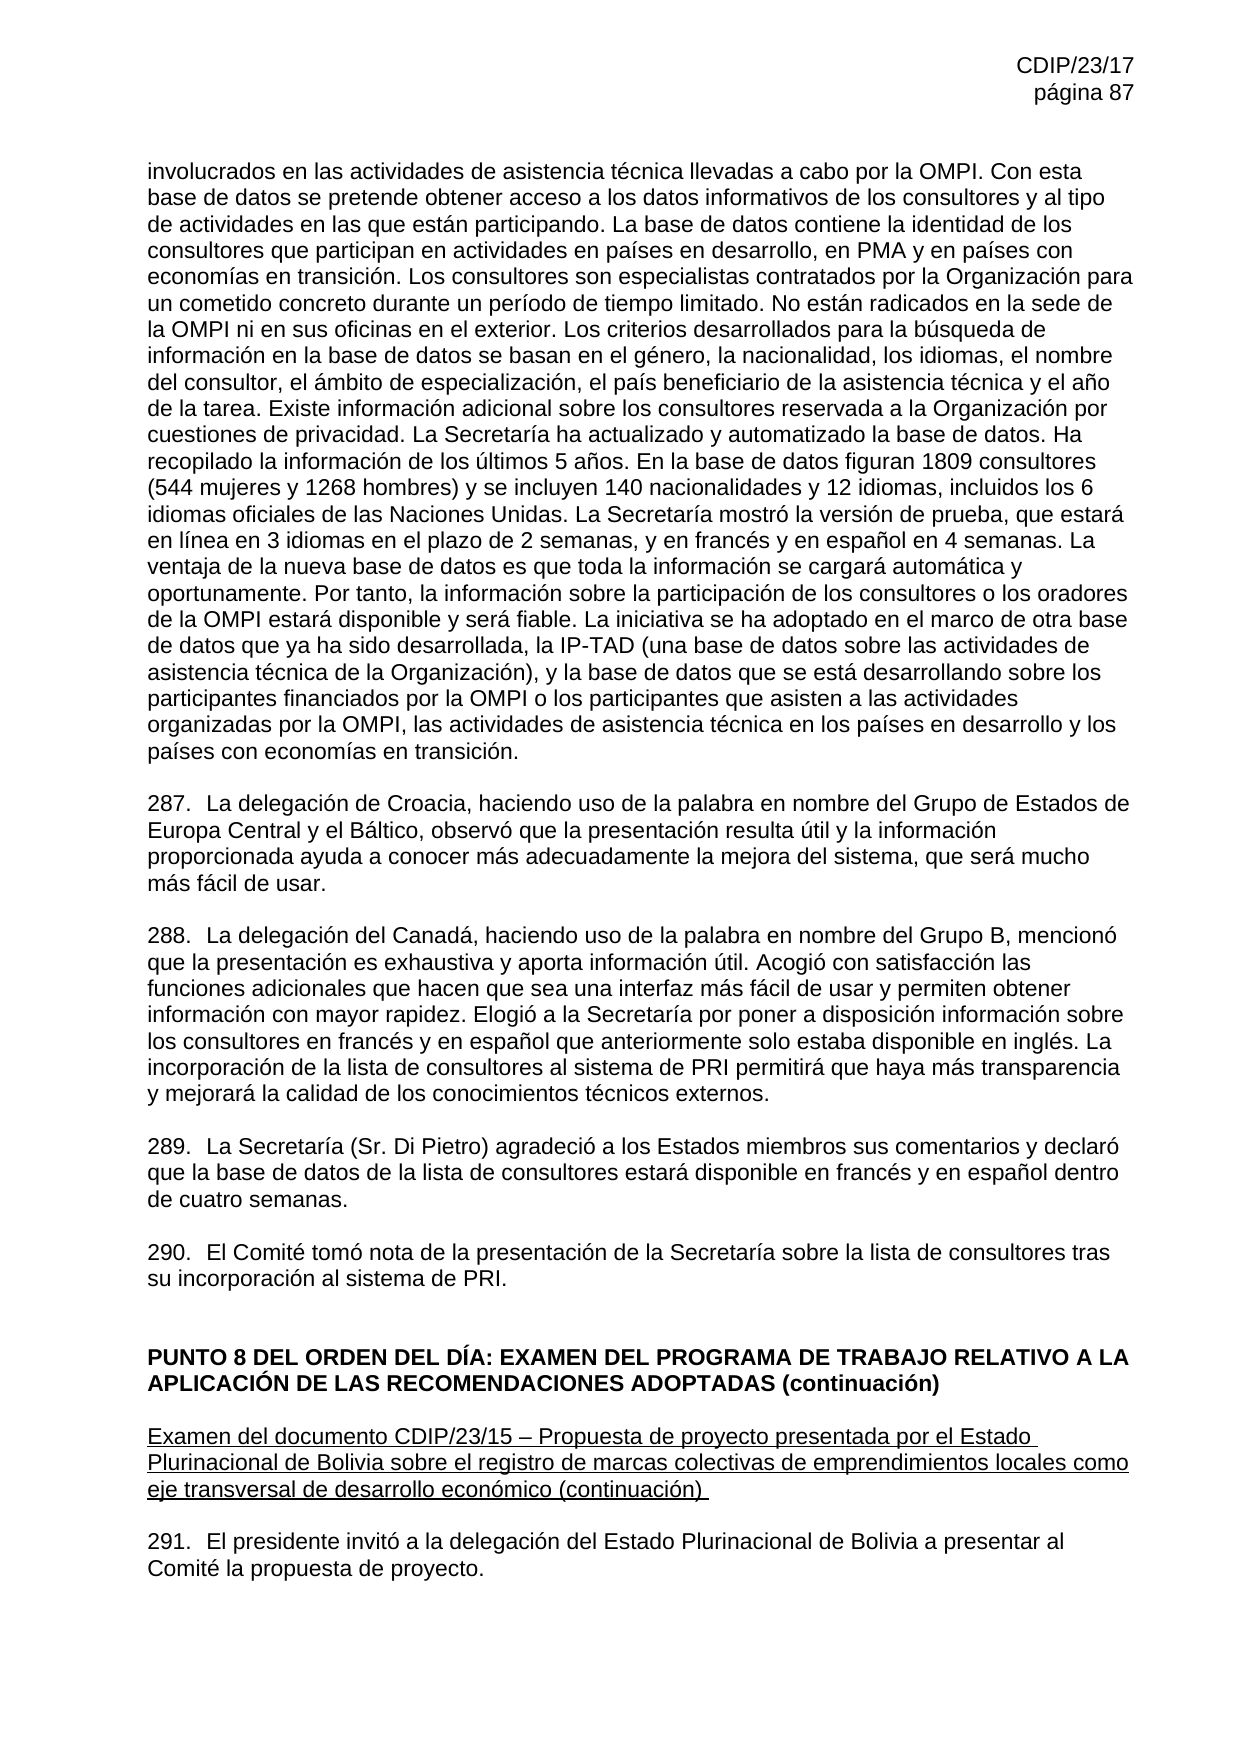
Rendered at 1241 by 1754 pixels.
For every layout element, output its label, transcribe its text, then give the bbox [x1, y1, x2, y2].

list La delegación de Croacia, haciendo uso de la palabra en nombre del Grupo de Estados de Europa Central y el Báltico, observó que la presentación resulta útil y la información proporcionada ayuda a conocer más adecuadamente la mejora del sistema, que será mucho más fácil de usar. [147, 790, 1134, 896]
text Examen del documento CDIP/23/15 – Propuesta de proyecto presentada por el Estado Plurinacional de Bolivia sobre el registro de marcas colectivas de emprendimientos locales como eje transversal de desarrollo económico (continuación) [147, 1423, 1134, 1502]
text PUNTO 8 DEL ORDEN DEL DÍA: EXAMEN DEL PROGRAMA DE TRABAJO RELATIVO A LA APLICACIÓN DE LAS RECOMENDACIONES ADOPTADAS (continuación) [147, 1344, 1134, 1397]
list La Secretaría (Sr. Di Pietro) agradeció a los Estados miembros sus comentarios y declaró que la base de datos de la lista de consultores estará disponible en francés y en español dentro de cuatro semanas. [147, 1133, 1134, 1212]
list El presidente invitó a la delegación del Estado Plurinacional de Bolivia a presentar al Comité la propuesta de proyecto. [147, 1528, 1134, 1581]
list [147, 158, 1134, 764]
list La delegación del Canadá, haciendo uso de la palabra en nombre del Grupo B, mencionó que la presentación es exhaustiva y aporta información útil. Acogió con satisfacción las funciones adicionales que hacen que sea una interfaz más fácil de usar y permiten obtener información con mayor rapidez. Elogió a la Secretaría por poner a disposición información sobre los consultores en francés y en español que anteriormente solo estaba disponible en inglés. La incorporación de la lista de consultores al sistema de PRI permitirá que haya más transparencia y mejorará la calidad de los conocimientos técnicos externos. [147, 922, 1134, 1107]
list El Comité tomó nota de la presentación de la Secretaría sobre la lista de consultores tras su incorporación al sistema de PRI. [147, 1238, 1134, 1291]
